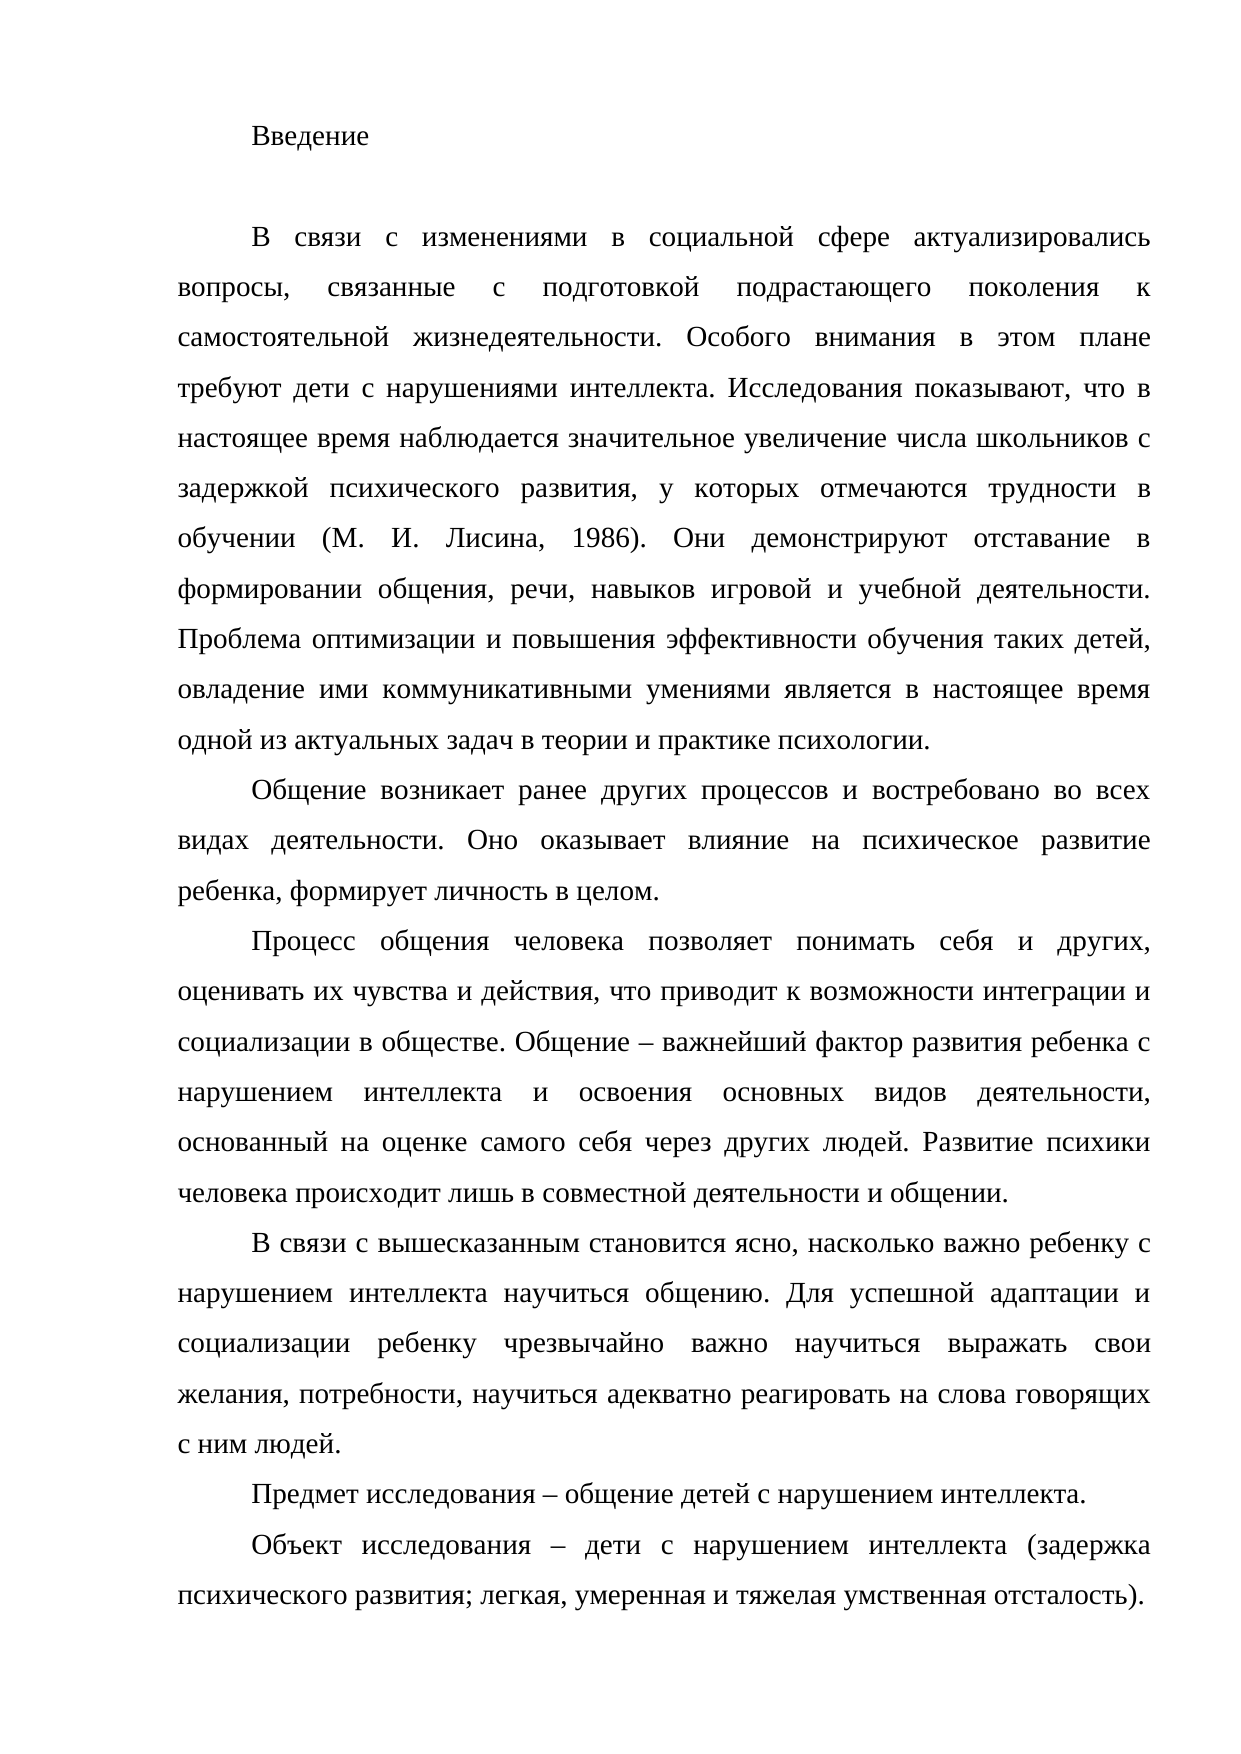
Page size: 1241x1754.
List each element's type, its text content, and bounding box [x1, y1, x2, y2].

text В связи с вышесказанным становится ясно, насколько важно ребенку с нарушением интеллекта научиться общению. Для успешной адаптации и социализации ребенку чрезвычайно важно научиться выражать свои желания, потребности, научиться адекватно реагировать на слова говорящих с ним людей. [177, 1225, 1152, 1460]
text Общение возникает ранее других процессов и востребовано во всех видах деятельности. Оно оказывает влияние на психическое развитие ребенка, формирует личность в целом. [177, 772, 1152, 906]
text Объект исследования – дети с нарушением интеллекта (задержка психического развития; легкая, умеренная и тяжелая умственная отсталость). [177, 1527, 1152, 1611]
text Введение [177, 118, 1152, 152]
text Процесс общения человека позволяет понимать себя и других, оценивать их чувства и действия, что приводит к возможности интеграции и социализации в обществе. Общение – важнейший фактор развития ребенка с нарушением интеллекта и освоения основных видов деятельности, основанный на оценке самого себя через других людей. Развитие психики человека происходит лишь в совместной деятельности и общении. [177, 923, 1152, 1208]
text В связи с изменениями в социальной сфере актуализировались вопросы, связанные с подготовкой подрастающего поколения к самостоятельной жизнедеятельности. Особого внимания в этом плане требуют дети с нарушениями интеллекта. Исследования показывают, что в настоящее время наблюдается значительное увеличение числа школьников с задержкой психического развития, у которых отмечаются трудности в обучении (М. И. Лисина, 1986). Они демонстрируют отставание в формировании общения, речи, навыков игровой и учебной деятельности. Проблема оптимизации и повышения эффективности обучения таких детей, овладение ими коммуникативными умениями является в настоящее время одной из актуальных задач в теории и практике психологии. [177, 219, 1152, 755]
text Предмет исследования – общение детей с нарушением интеллекта. [177, 1477, 1152, 1510]
